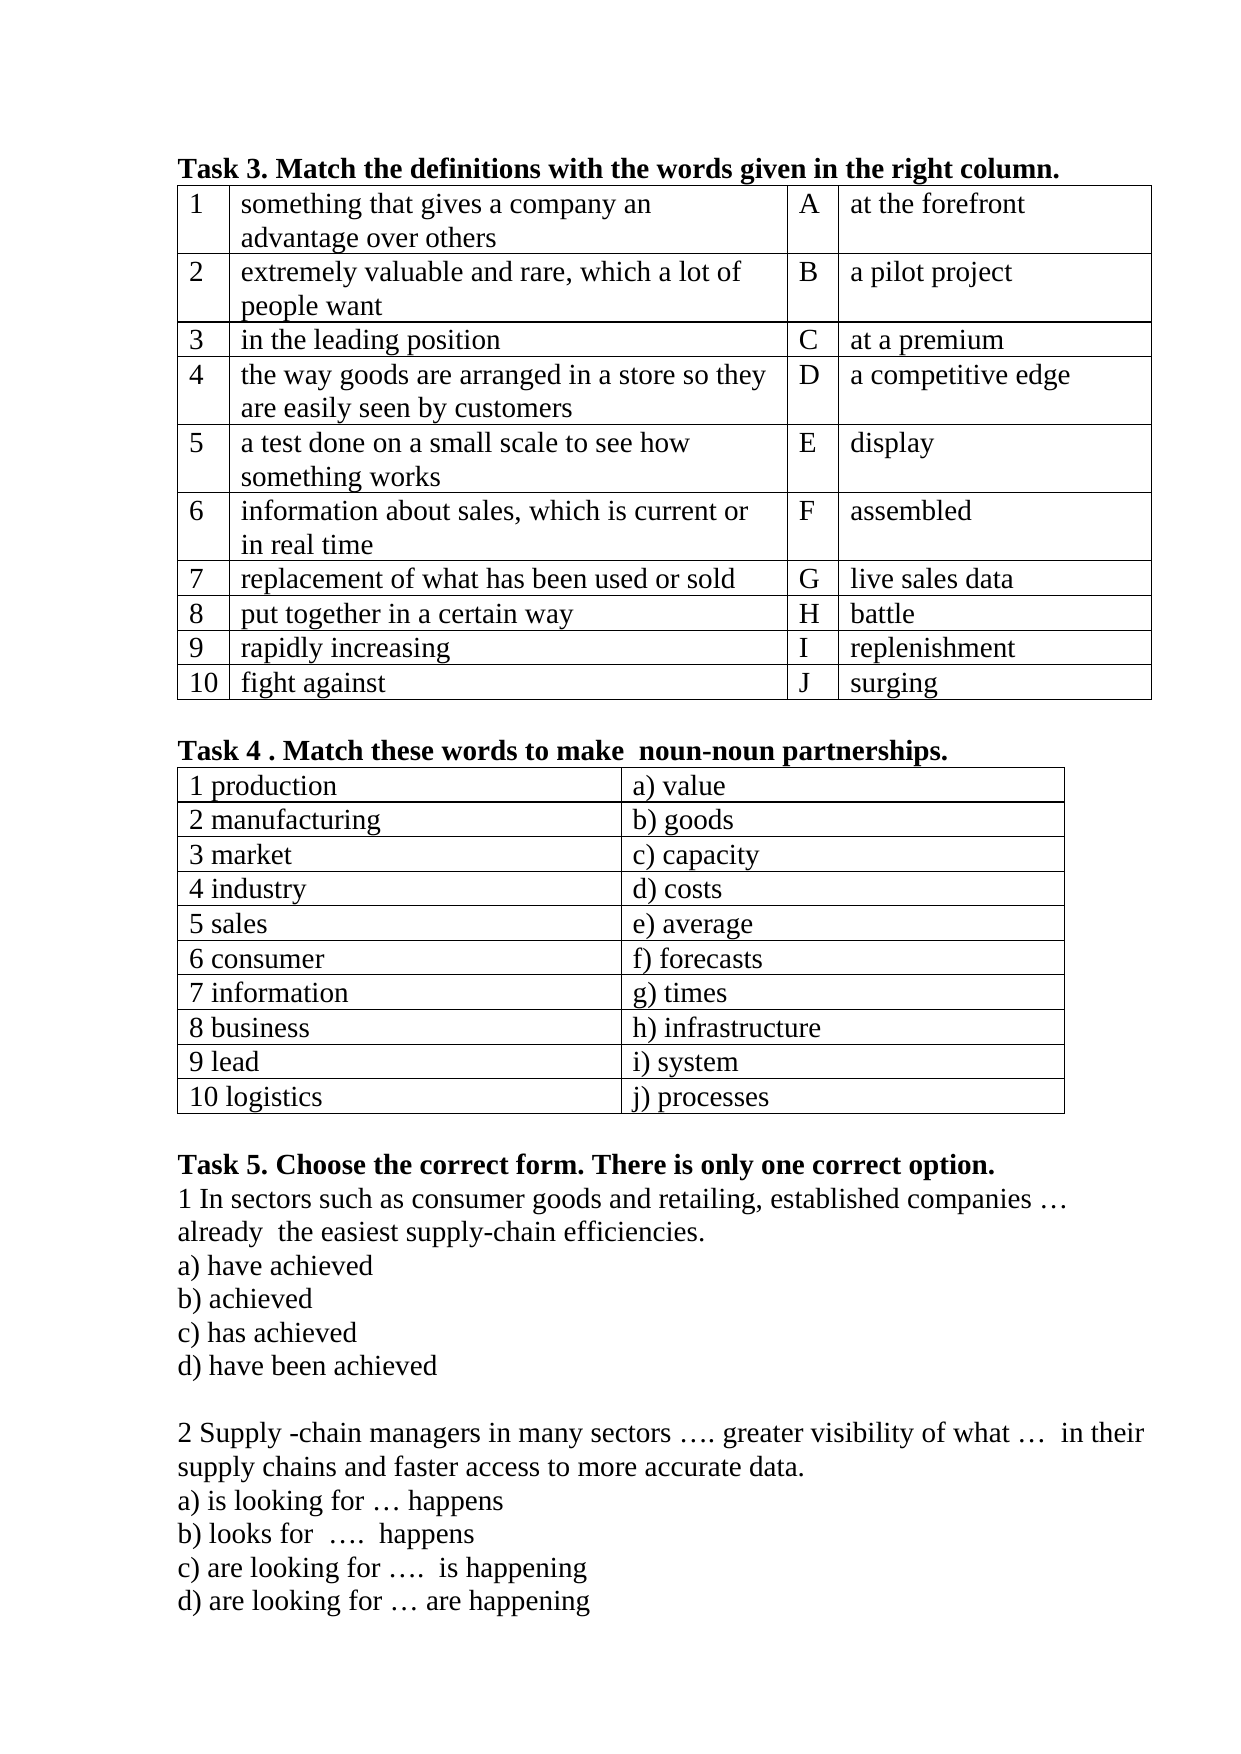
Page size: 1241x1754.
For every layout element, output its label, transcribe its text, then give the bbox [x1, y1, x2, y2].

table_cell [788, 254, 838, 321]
text b) achieved [177, 1281, 1152, 1315]
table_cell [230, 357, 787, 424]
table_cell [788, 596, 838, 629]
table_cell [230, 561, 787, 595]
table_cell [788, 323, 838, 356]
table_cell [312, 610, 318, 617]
text 2 Supply -chain managers in many sectors …. greater visibility of what … in their supply chains and faster access to more accurate data. [177, 1416, 1152, 1483]
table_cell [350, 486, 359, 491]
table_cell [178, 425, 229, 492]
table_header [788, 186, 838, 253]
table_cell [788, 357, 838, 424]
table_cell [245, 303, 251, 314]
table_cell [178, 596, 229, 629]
text a) have achieved [177, 1248, 1152, 1281]
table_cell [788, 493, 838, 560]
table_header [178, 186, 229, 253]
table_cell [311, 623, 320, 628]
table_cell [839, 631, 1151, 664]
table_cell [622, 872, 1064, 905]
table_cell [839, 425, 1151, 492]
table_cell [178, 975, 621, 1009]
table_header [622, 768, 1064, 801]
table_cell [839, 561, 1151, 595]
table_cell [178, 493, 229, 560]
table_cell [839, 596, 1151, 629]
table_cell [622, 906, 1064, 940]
text d) are looking for … are happening [177, 1583, 1152, 1617]
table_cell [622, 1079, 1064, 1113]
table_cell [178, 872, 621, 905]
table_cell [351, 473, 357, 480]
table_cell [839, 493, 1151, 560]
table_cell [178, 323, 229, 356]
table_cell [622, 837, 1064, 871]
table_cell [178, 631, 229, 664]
text Task 4 . Match these words to make noun-noun partnerships. [177, 733, 1152, 767]
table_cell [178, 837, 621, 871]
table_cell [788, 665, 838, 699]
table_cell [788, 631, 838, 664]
text d) have been achieved [177, 1348, 1152, 1382]
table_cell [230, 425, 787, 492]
text b) looks for …. happens [177, 1516, 1152, 1550]
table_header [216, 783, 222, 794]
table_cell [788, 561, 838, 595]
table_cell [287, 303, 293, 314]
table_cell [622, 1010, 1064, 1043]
text a) is looking for … happens [177, 1483, 1152, 1516]
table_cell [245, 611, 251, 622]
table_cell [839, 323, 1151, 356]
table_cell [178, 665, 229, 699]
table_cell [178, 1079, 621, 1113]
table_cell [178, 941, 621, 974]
text c) has achieved [177, 1315, 1152, 1348]
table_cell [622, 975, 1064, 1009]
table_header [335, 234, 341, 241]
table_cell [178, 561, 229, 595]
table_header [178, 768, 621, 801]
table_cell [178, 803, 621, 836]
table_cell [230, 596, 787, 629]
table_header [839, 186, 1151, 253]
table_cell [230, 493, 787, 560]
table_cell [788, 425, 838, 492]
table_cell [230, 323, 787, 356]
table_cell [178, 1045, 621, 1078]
text Task 3. Match the definitions with the words given in the right column. [177, 152, 1152, 185]
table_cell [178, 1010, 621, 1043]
text c) are looking for …. is happening [177, 1550, 1152, 1583]
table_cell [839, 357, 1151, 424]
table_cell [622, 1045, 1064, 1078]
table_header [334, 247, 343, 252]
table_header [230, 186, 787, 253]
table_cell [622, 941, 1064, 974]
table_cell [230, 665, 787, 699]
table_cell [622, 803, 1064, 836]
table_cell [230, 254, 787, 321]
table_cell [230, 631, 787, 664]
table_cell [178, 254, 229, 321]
text 1 In sectors such as consumer goods and retailing, established companies … already the easiest supply-chain efficiencies. [177, 1181, 1152, 1248]
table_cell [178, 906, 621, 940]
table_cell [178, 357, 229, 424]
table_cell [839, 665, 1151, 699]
text Task 5. Choose the correct form. There is only one correct option. [177, 1147, 1152, 1181]
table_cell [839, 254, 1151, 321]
